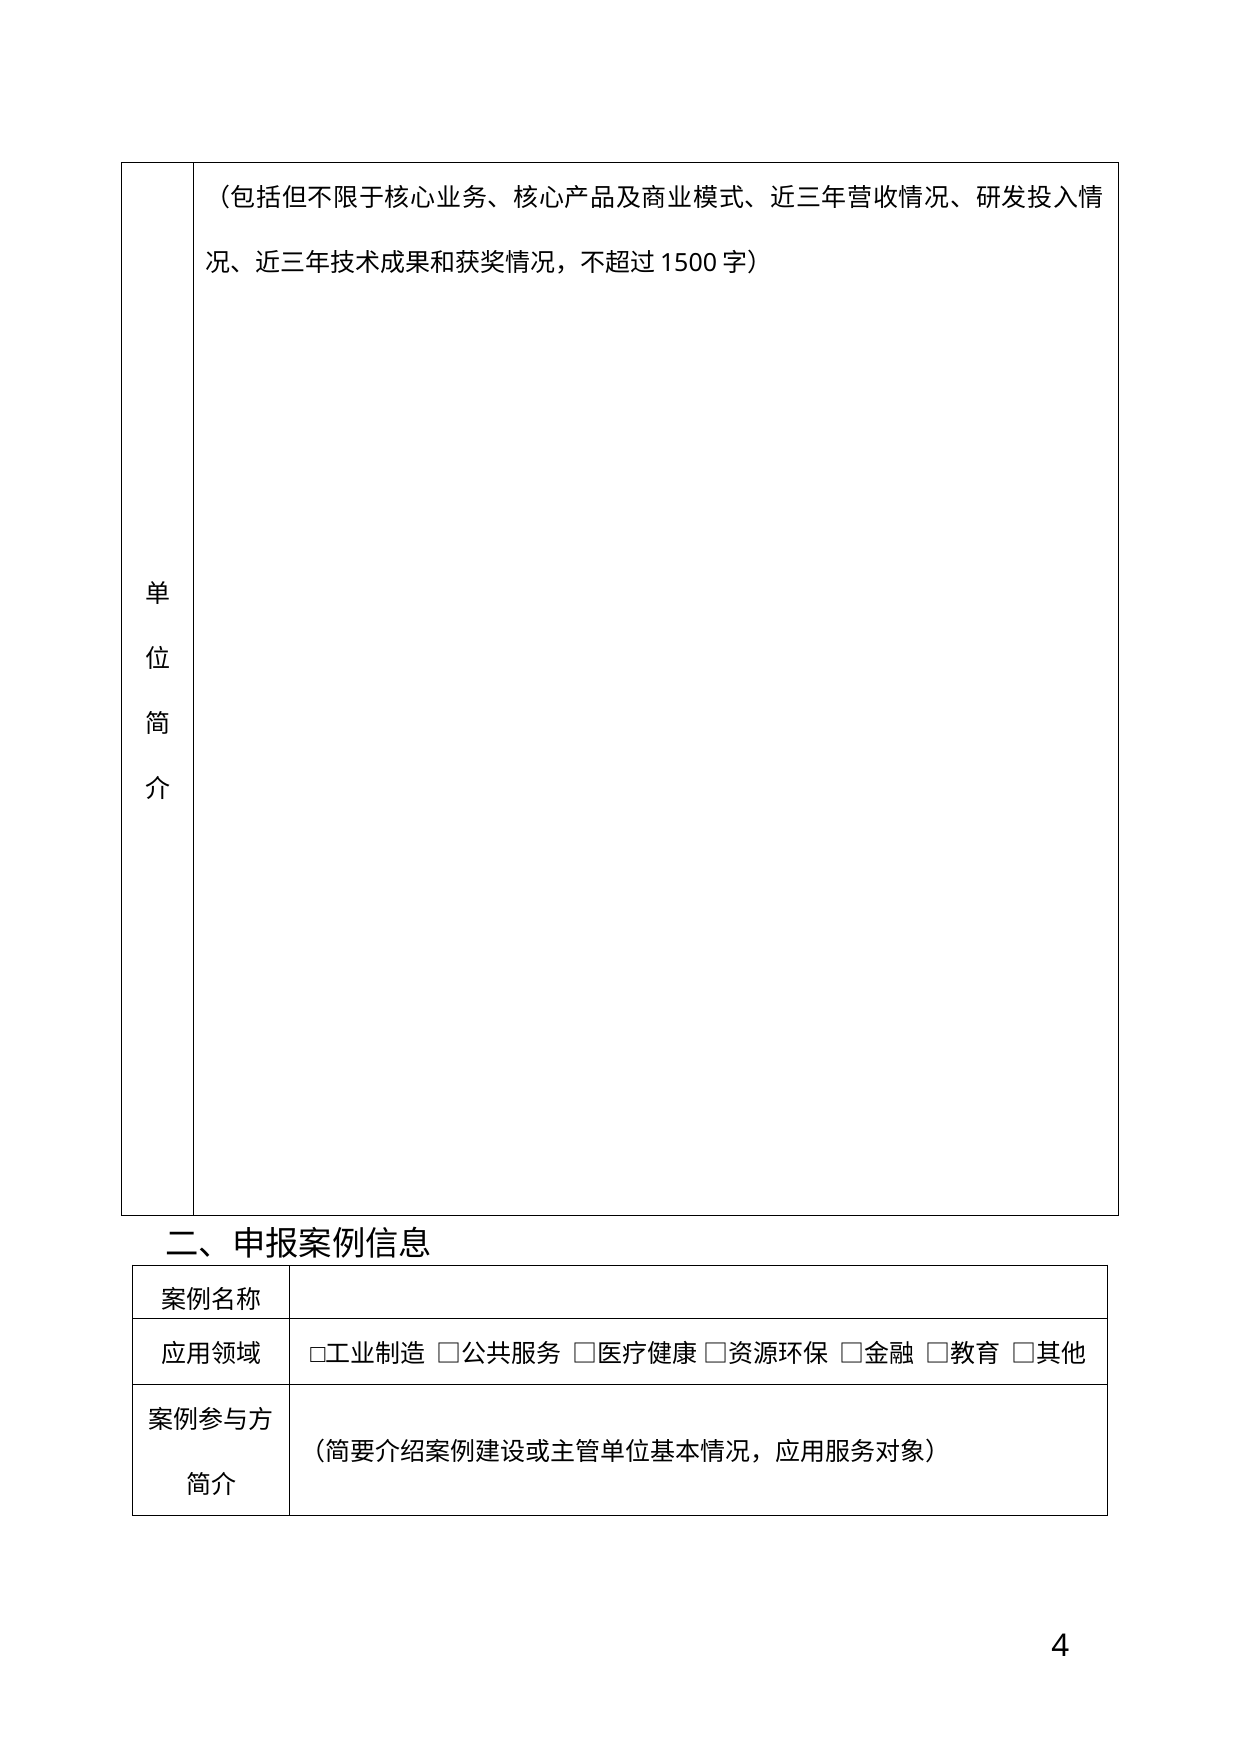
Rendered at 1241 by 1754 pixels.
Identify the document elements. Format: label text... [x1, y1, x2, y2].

table_cell 应用领域 [133, 1319, 289, 1384]
table_cell 案例参与方 简介 [133, 1385, 289, 1515]
table_cell （包括但不限于核心业务、核心产品及商业模式、近三年营收情况、研发投入情况、近三年技术成果和获奖情况，不超过1500字） [194, 163, 1118, 1215]
table_cell （简要介绍案例建设或主管单位基本情况，应用服务对象） [290, 1385, 1107, 1515]
table_cell 单位简介 [122, 163, 193, 1215]
table_header [290, 1266, 1107, 1318]
table_cell □工业制造 □公共服务 □医疗健康 □资源环保 □金融 □教育 □其他 [290, 1319, 1107, 1384]
table_header 案例名称 [133, 1266, 289, 1318]
text 二、申报案例信息 [165, 1216, 1075, 1264]
